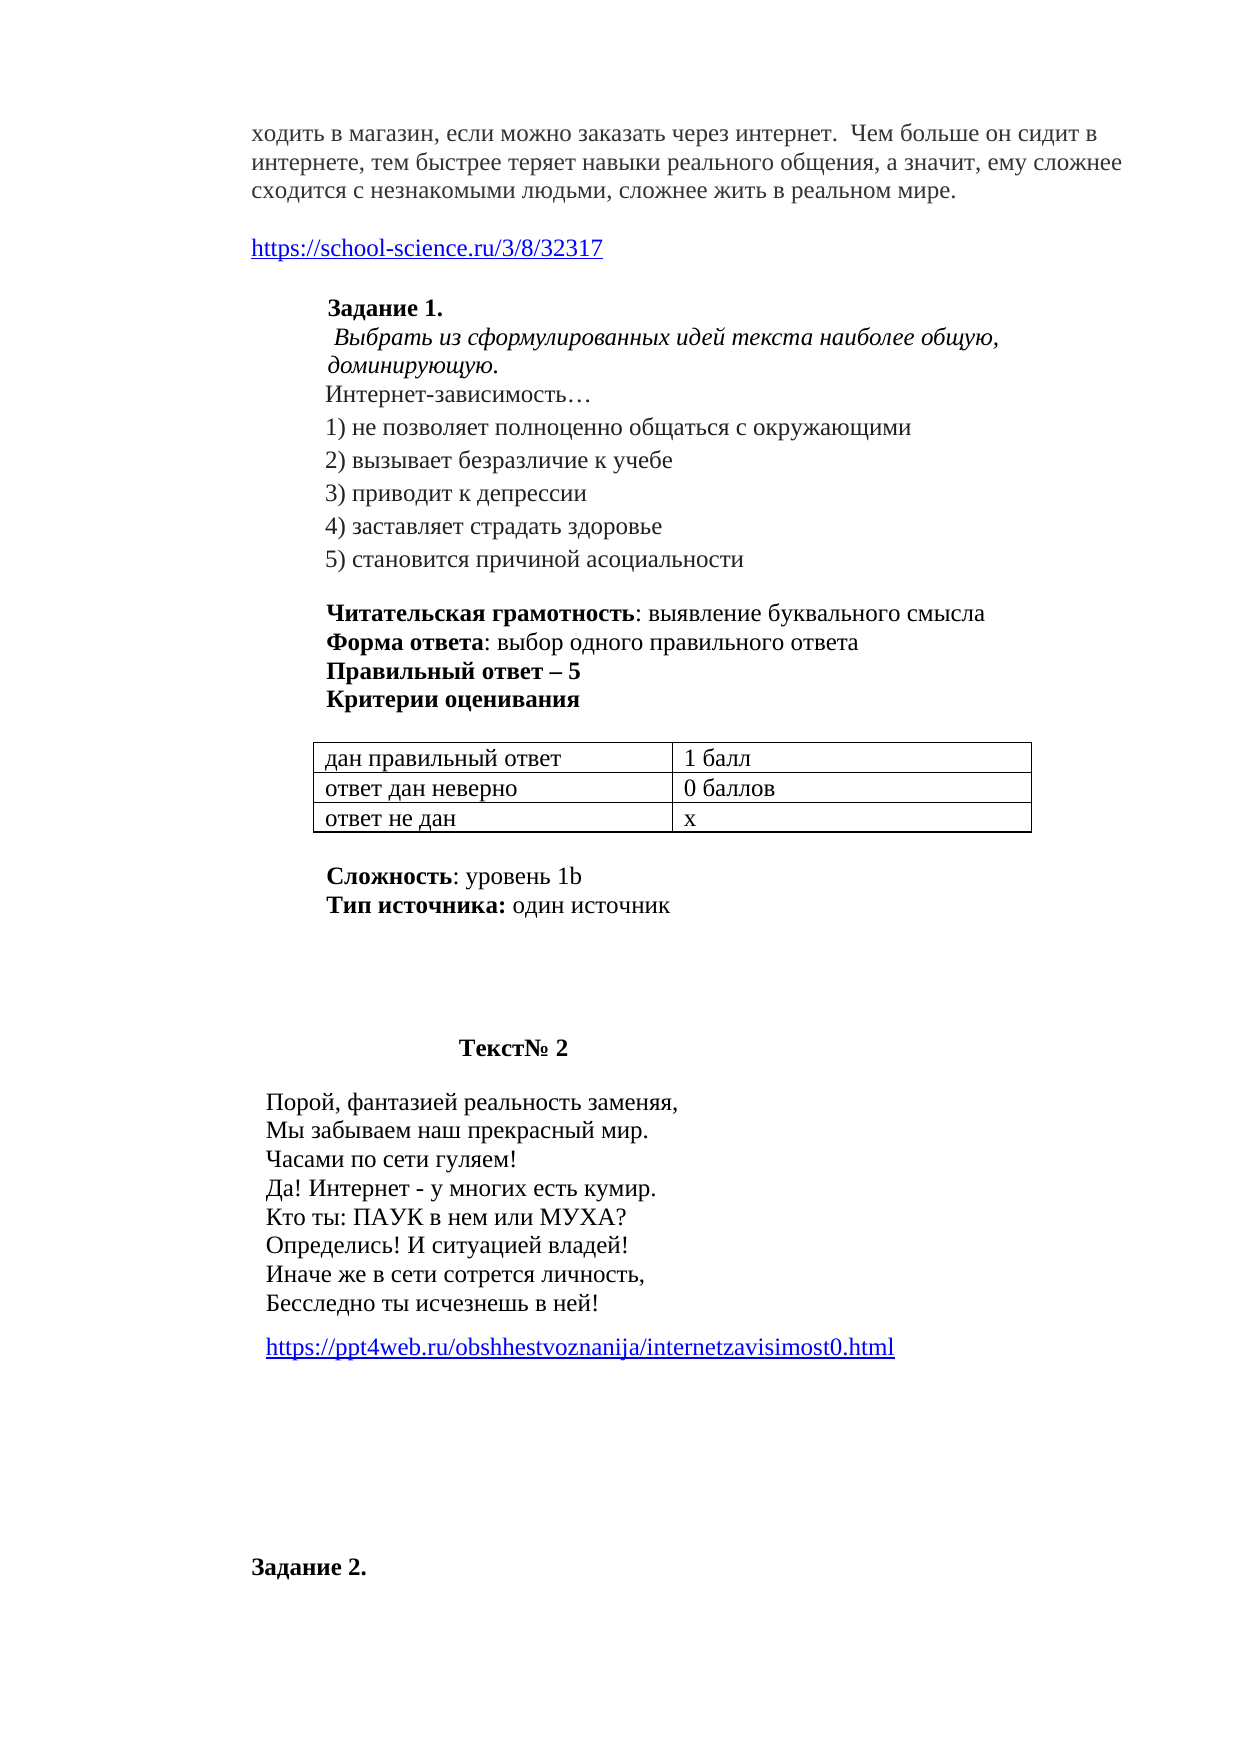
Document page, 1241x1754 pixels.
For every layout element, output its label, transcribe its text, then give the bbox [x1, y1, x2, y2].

text Тип источника: один источник [326, 890, 1152, 976]
text Читательская грамотность: выявление буквального смысла [326, 598, 1152, 627]
table_cell 0 баллов [673, 773, 1031, 802]
text Текст№ 2 [325, 1033, 1152, 1062]
table_cell ответ дан неверно [314, 773, 672, 802]
list Задание 1. [327, 293, 1152, 322]
table_cell х [673, 803, 1031, 831]
list Выбрать из сформулированных идей текста наиболее общую, доминирующую. [327, 322, 1152, 379]
text Задание 2. [251, 1552, 1152, 1581]
text Критерии оценивания [288, 684, 1152, 713]
table_header 1 балл [673, 743, 1031, 772]
table_header дан правильный ответ [314, 743, 672, 772]
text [251, 118, 1152, 262]
text Форма ответа: выбор одного правильного ответа Правильный ответ – 5 [326, 627, 1152, 684]
table_cell ответ не дан [314, 803, 672, 831]
text Интернет-зависимость… 1) не позволяет полноценно общаться с окружающими 2) вызывает безразличие к учебе 3) приводит к депрессии 4) заставляет страдать здоровье 5) становится причиной асоциальности [325, 379, 1152, 573]
text Сложность: уровень 1b [326, 861, 1152, 890]
text https://ppt4web.ru/obshhestvoznanija/internetzavisimost0.html [266, 1332, 1152, 1419]
text Порой, фантазией реальность заменяя, Мы забываем наш прекрасный мир. Часами по сети гуляем! Да! Интернет - у многих есть кумир. Кто ты: ПАУК в нем или МУХА? Определись! И ситуацией владей! Иначе же в сети сотрется личность, Бесследно ты исчезнешь в ней! [266, 1087, 1152, 1317]
